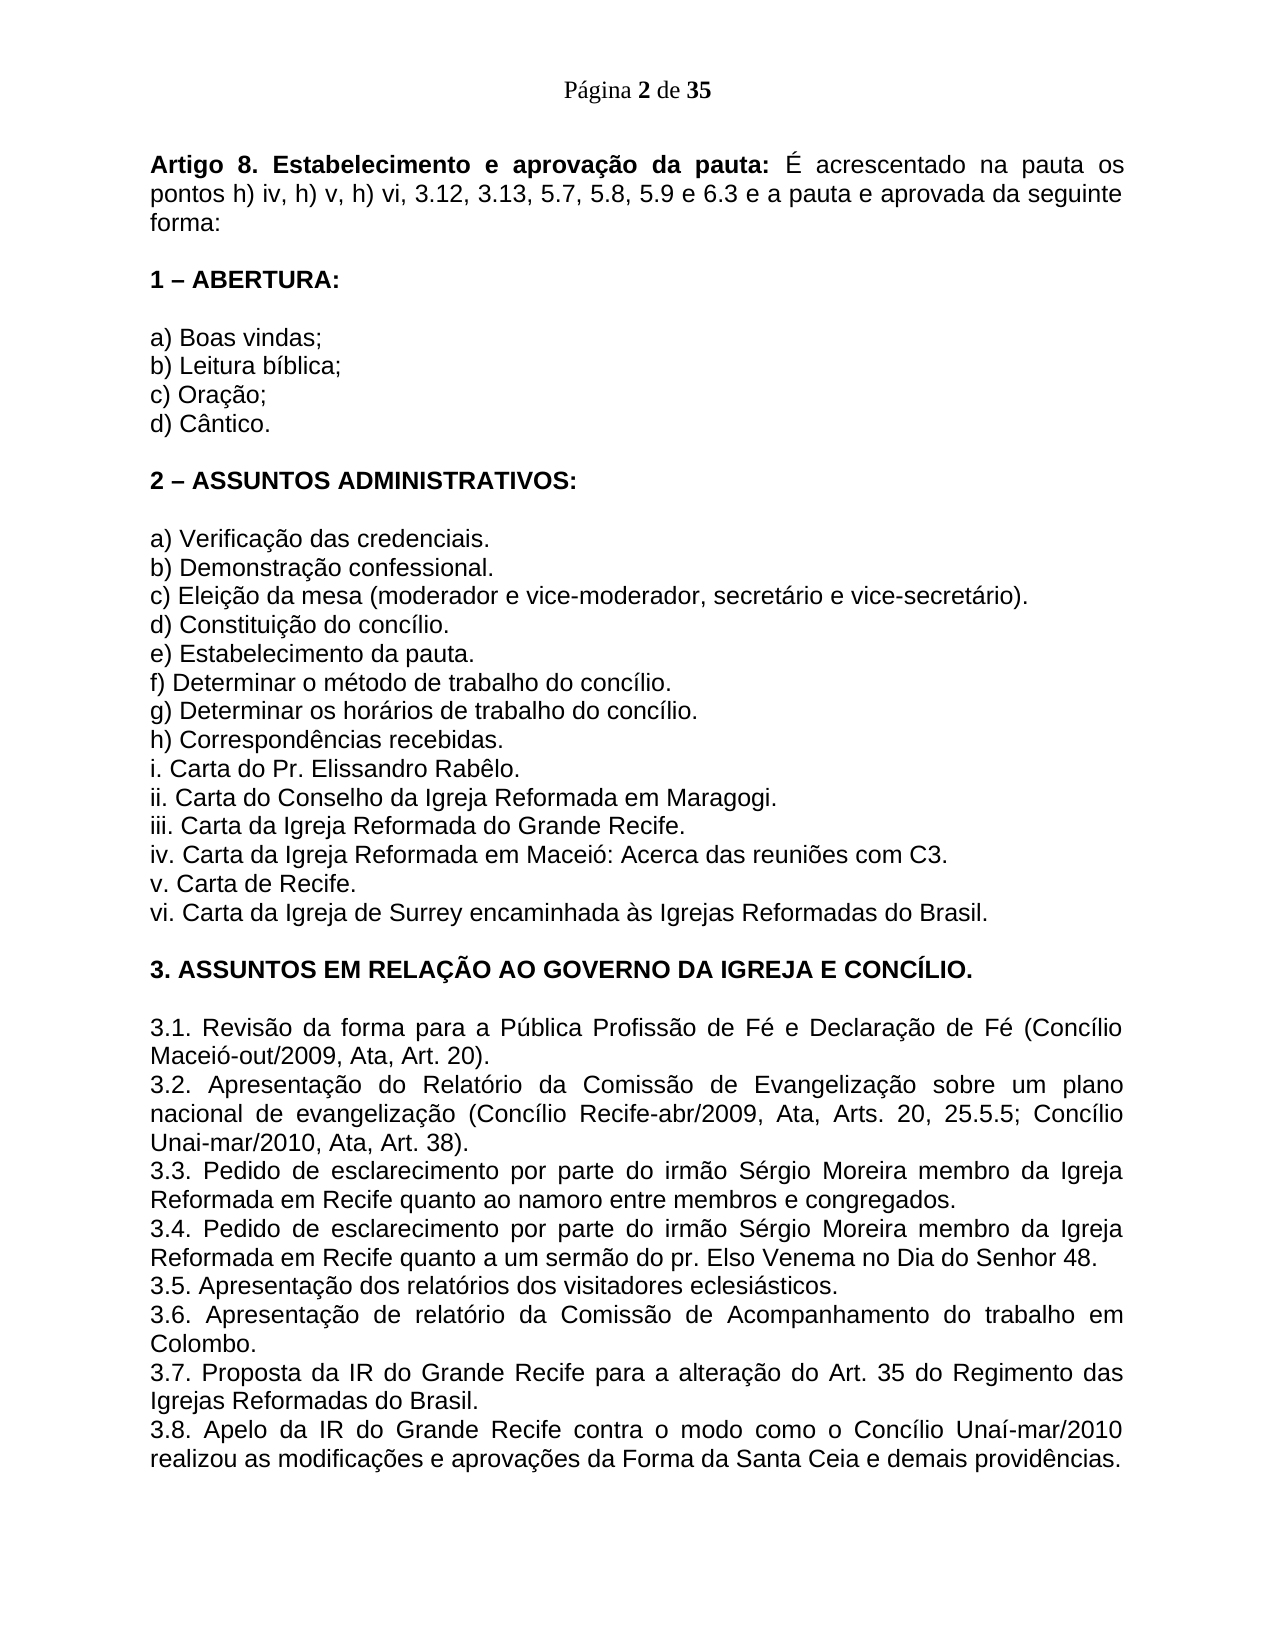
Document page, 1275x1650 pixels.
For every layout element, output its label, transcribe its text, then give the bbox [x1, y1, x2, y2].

text g) Determinar os horários de trabalho do concílio. [150, 696, 1125, 725]
text a) Boas vindas; [150, 322, 1125, 351]
text b) Demonstração confessional. [150, 552, 1125, 581]
text 3.4. Pedido de esclarecimento por parte do irmão Sérgio Moreira membro da Igreja Reformada em Recife quanto a um sermão do pr. Elso Venema no Dia do Senhor 48. [150, 1214, 1125, 1271]
text d) Constituição do concílio. [150, 610, 1125, 639]
text 3.1. Revisão da forma para a Pública Profissão de Fé e Declaração de Fé (Concílio Maceió-out/2009, Ata, Art. 20). [150, 1012, 1125, 1070]
text i. Carta do Pr. Elissandro Rabêlo. [150, 754, 1125, 782]
text 3.8. Apelo da IR do Grande Recife contra o modo como o Concílio Unaí-mar/2010 realizou as modificações e aprovações da Forma da Santa Ceia e demais providências. [150, 1415, 1125, 1472]
text d) Cântico. [150, 409, 1125, 437]
text 2 – ASSUNTOS ADMINISTRATIVOS: [150, 466, 1125, 495]
text 3.5. Apresentação dos relatórios dos visitadores eclesiásticos. [150, 1271, 1125, 1300]
text h) Correspondências recebidas. [150, 725, 1125, 754]
text Artigo 8. Estabelecimento e aprovação da pauta: É acrescentado na pauta os pontos h) iv, h) v, h) vi, 3.12, 3.13, 5.7, 5.8, 5.9 e 6.3 e a pauta e aprovada da seguinte forma: [150, 150, 1125, 236]
text ii. Carta do Conselho da Igreja Reformada em Maragogi. [150, 782, 1125, 811]
text iv. Carta da Igreja Reformada em Maceió: Acerca das reuniões com C3. [150, 840, 1125, 869]
text a) Verificação das credenciais. [150, 524, 1125, 552]
text b) Leitura bíblica; [150, 351, 1125, 380]
text iii. Carta da Igreja Reformada do Grande Recife. [150, 811, 1125, 840]
text v. Carta de Recife. [150, 869, 1125, 897]
text f) Determinar o método de trabalho do concílio. [150, 667, 1125, 696]
text e) Estabelecimento da pauta. [150, 639, 1125, 667]
text 3.2. Apresentação do Relatório da Comissão de Evangelização sobre um plano nacional de evangelização (Concílio Recife-abr/2009, Ata, Arts. 20, 25.5.5; Concílio Unai-mar/2010, Ata, Art. 38). [150, 1070, 1125, 1156]
text c) Oração; [150, 380, 1125, 409]
text vi. Carta da Igreja de Surrey encaminhada às Igrejas Reformadas do Brasil. [150, 897, 1125, 926]
text 3.6. Apresentação de relatório da Comissão de Acompanhamento do trabalho em Colombo. [150, 1300, 1125, 1357]
text c) Eleição da mesa (moderador e vice-moderador, secretário e vice-secretário). [150, 581, 1125, 610]
text 3.7. Proposta da IR do Grande Recife para a alteração do Art. 35 do Regimento das Igrejas Reformadas do Brasil. [150, 1357, 1125, 1415]
text 3. ASSUNTOS EM RELAÇÃO AO GOVERNO DA IGREJA E CONCÍLIO. [150, 955, 1125, 984]
text 3.3. Pedido de esclarecimento por parte do irmão Sérgio Moreira membro da Igreja Reformada em Recife quanto ao namoro entre membros e congregados. [150, 1156, 1125, 1214]
text 1 – ABERTURA: [150, 265, 1125, 294]
